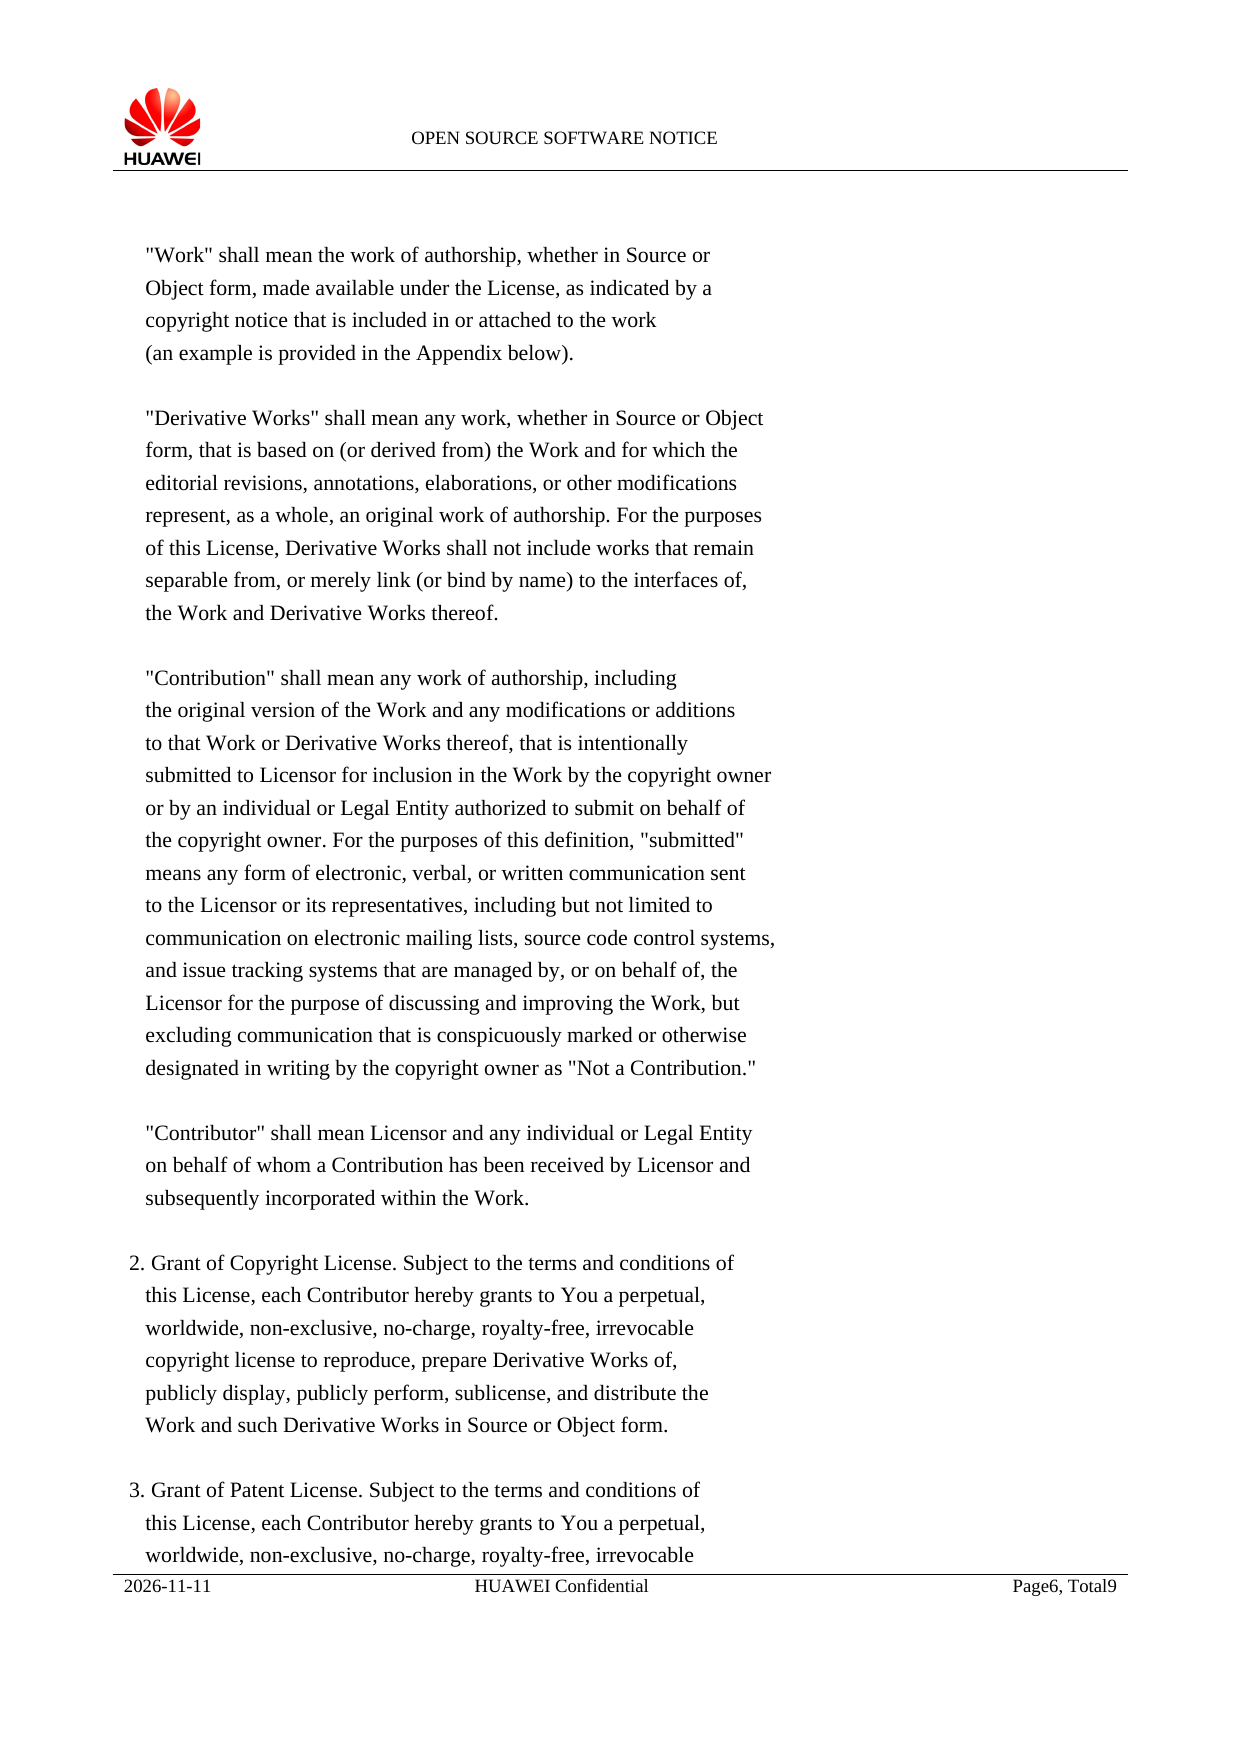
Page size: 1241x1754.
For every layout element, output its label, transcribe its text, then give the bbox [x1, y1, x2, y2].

picture [124, 88, 201, 165]
